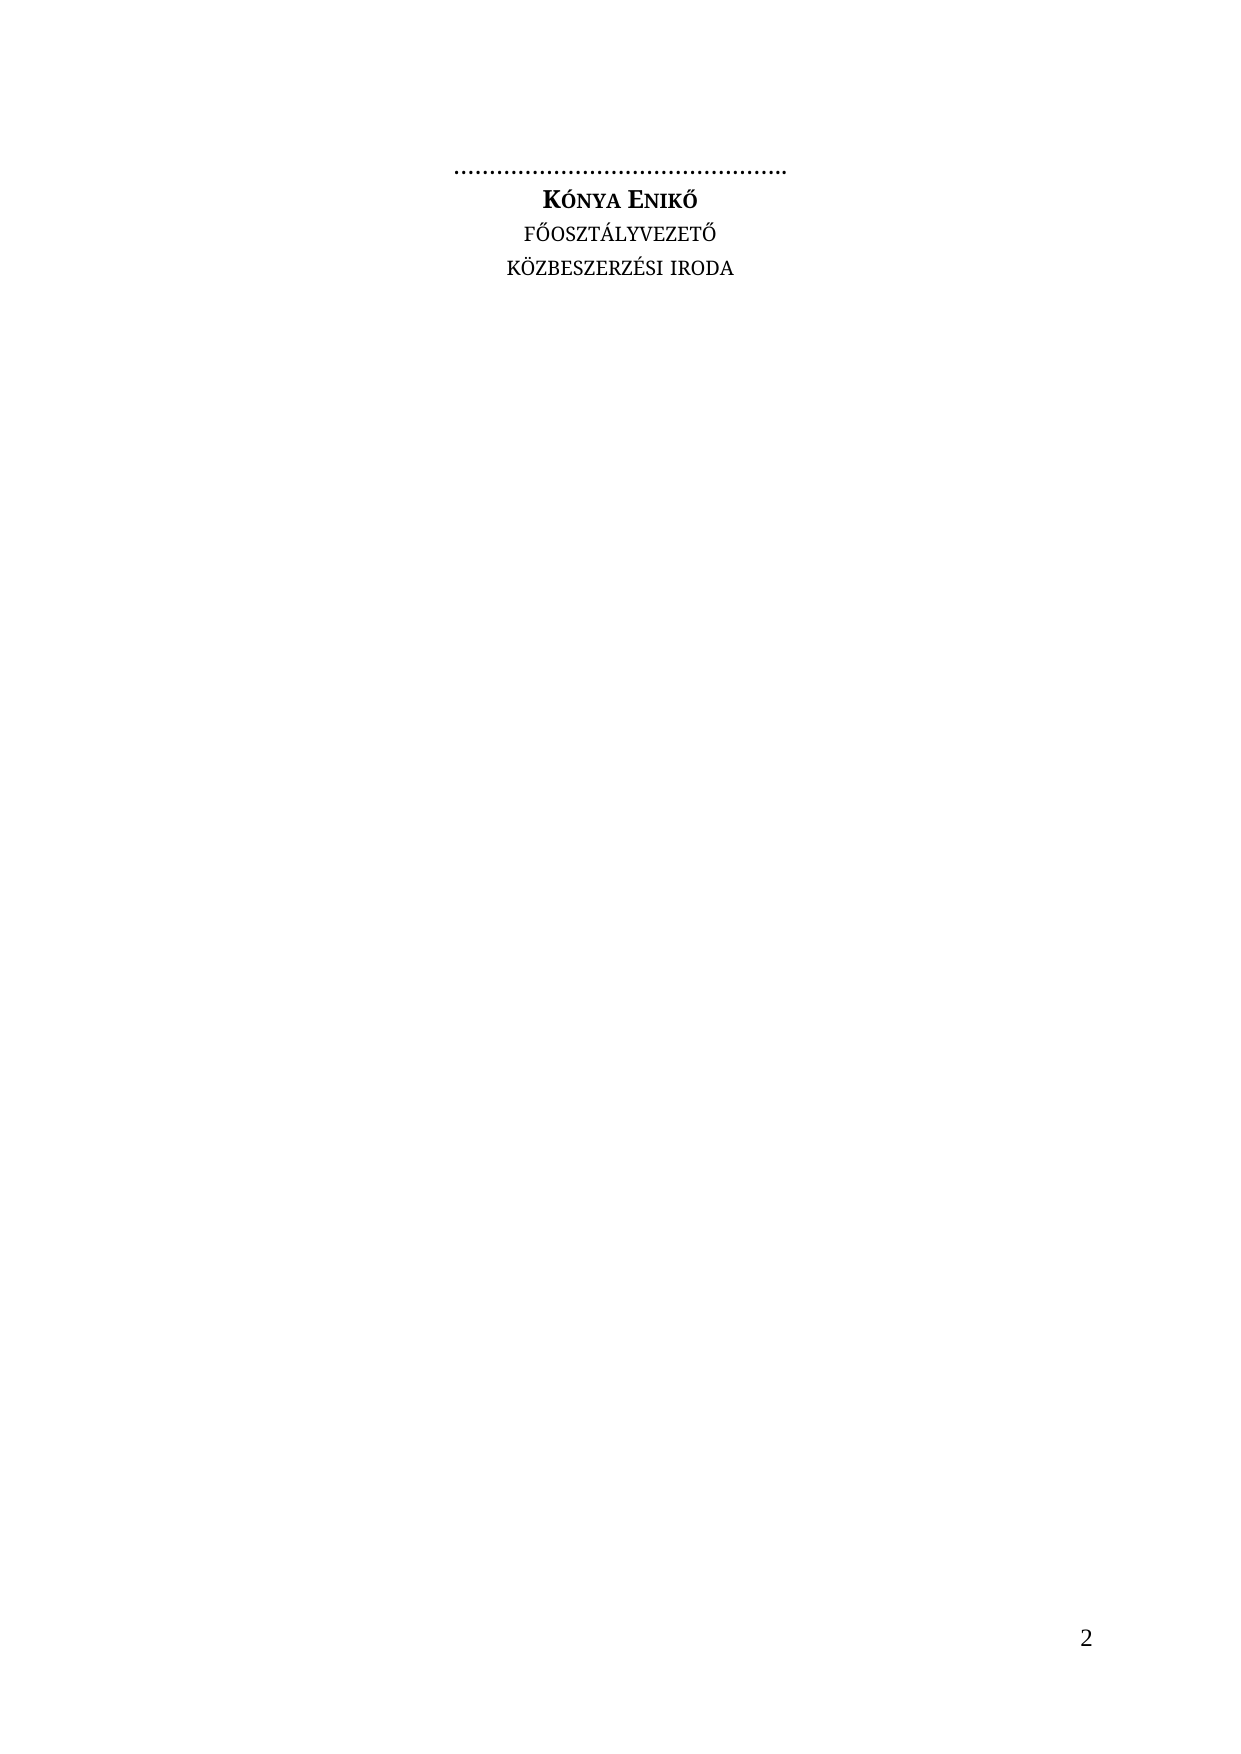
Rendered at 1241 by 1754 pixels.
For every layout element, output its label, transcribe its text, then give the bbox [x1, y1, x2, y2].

text ……………………………………….. [148, 148, 1093, 182]
text közbeszerzési iroda [148, 248, 1093, 282]
text főosztályvezető [148, 215, 1093, 248]
text Kónya Enikő [148, 182, 1093, 215]
